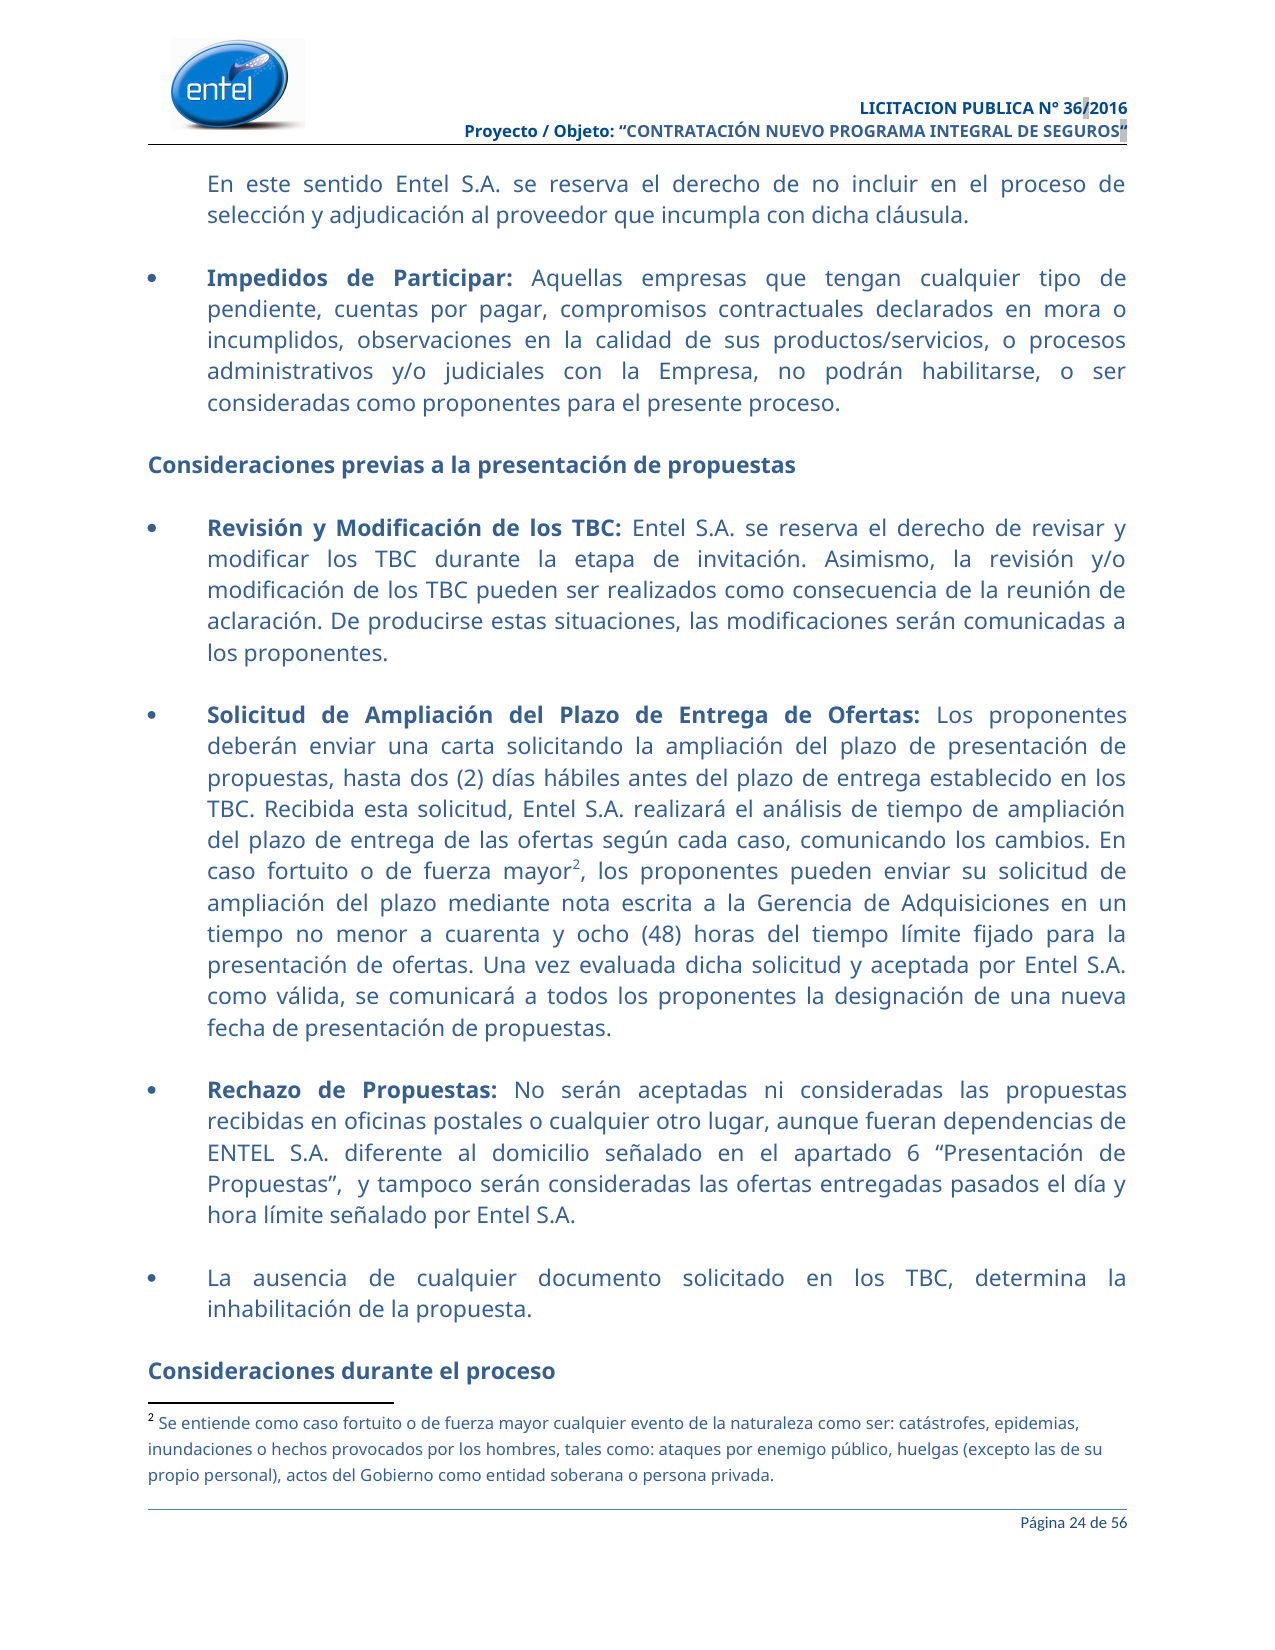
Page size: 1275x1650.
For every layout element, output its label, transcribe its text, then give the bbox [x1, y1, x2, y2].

list Solicitud de Ampliación del Plazo de Entrega de Ofertas: Los proponentes deberán enviar una carta solicitando la ampliación del plazo de presentación de propuestas, hasta dos (2) días hábiles antes del plazo de entrega establecido en los TBC. Recibida esta solicitud, Entel S.A. realizará el análisis de tiempo de ampliación del plazo de entrega de las ofertas según cada caso, comunicando los cambios. En caso fortuito o de fuerza mayor, los proponentes pueden enviar su solicitud de ampliación del plazo mediante nota escrita a la Gerencia de Adquisiciones en un tiempo no menor a cuarenta y ocho (48) horas del tiempo límite fijado para la presentación de ofertas. Una vez evaluada dicha solicitud y aceptada por Entel S.A. como válida, se comunicará a todos los proponentes la designación de una nueva fecha de presentación de propuestas. [148, 699, 1127, 1043]
list Rechazo de Propuestas: No serán aceptadas ni consideradas las propuestas recibidas en oficinas postales o cualquier otro lugar, aunque fueran dependencias de ENTEL S.A. diferente al domicilio señalado en el apartado 6 “Presentación de Propuestas”, y tampoco serán consideradas las ofertas entregadas pasados el día y hora límite señalado por Entel S.A. [148, 1074, 1127, 1230]
text En este sentido Entel S.A. se reserva el derecho de no incluir en el proceso de selección y adjudicación al proveedor que incumpla con dicha cláusula. [207, 168, 1127, 230]
text Consideraciones durante el proceso [148, 1355, 1127, 1387]
list Revisión y Modificación de los TBC: Entel S.A. se reserva el derecho de revisar y modificar los TBC durante la etapa de invitación. Asimismo, la revisión y/o modificación de los TBC pueden ser realizados como consecuencia de la reunión de aclaración. De producirse estas situaciones, las modificaciones serán comunicadas a los proponentes. [148, 512, 1127, 668]
picture [170, 38, 305, 130]
list Impedidos de Participar: Aquellas empresas que tengan cualquier tipo de pendiente, cuentas por pagar, compromisos contractuales declarados en mora o incumplidos, observaciones en la calidad de sus productos/servicios, o procesos administrativos y/o judiciales con la Empresa, no podrán habilitarse, o ser consideradas como proponentes para el presente proceso. [148, 262, 1127, 418]
list La ausencia de cualquier documento solicitado en los TBC, determina la inhabilitación de la propuesta. [148, 1262, 1127, 1324]
text Consideraciones previas a la presentación de propuestas [148, 449, 1127, 480]
